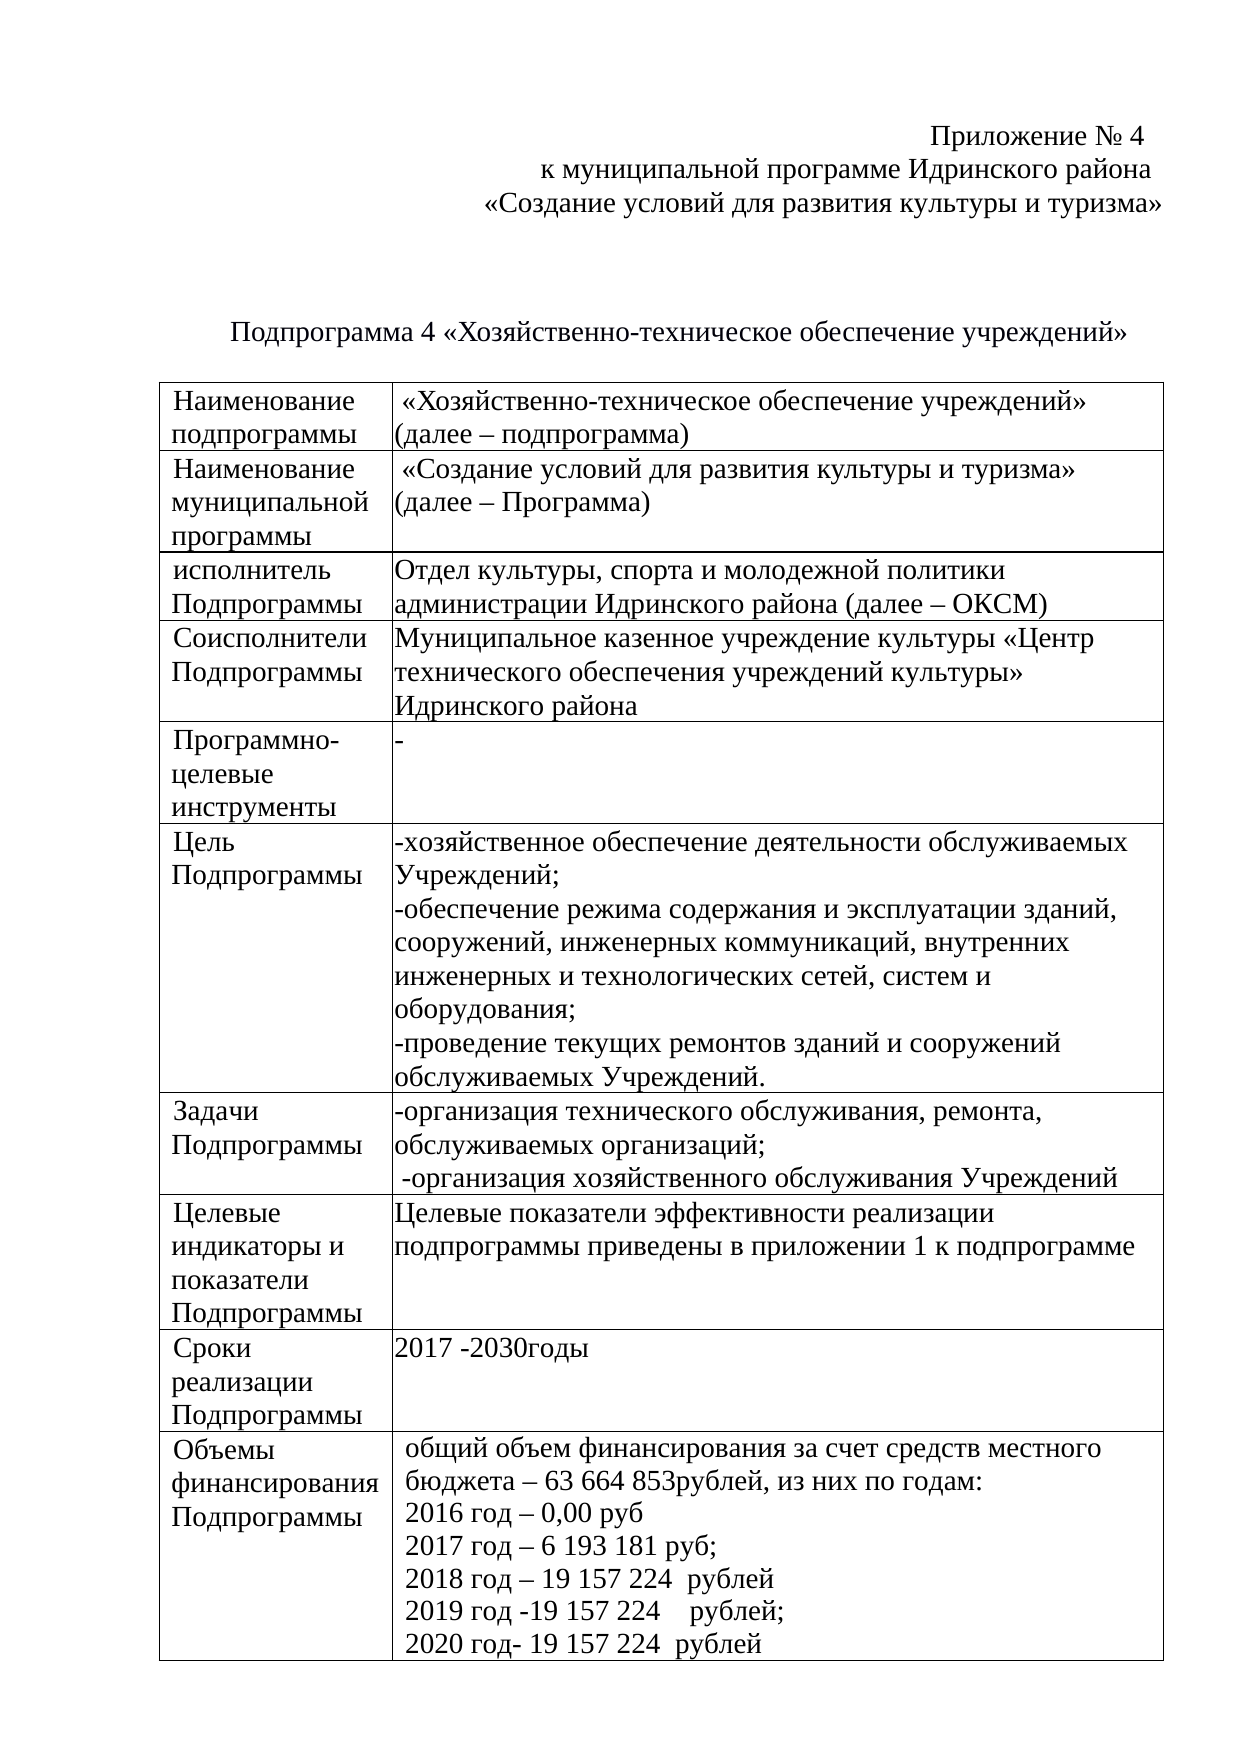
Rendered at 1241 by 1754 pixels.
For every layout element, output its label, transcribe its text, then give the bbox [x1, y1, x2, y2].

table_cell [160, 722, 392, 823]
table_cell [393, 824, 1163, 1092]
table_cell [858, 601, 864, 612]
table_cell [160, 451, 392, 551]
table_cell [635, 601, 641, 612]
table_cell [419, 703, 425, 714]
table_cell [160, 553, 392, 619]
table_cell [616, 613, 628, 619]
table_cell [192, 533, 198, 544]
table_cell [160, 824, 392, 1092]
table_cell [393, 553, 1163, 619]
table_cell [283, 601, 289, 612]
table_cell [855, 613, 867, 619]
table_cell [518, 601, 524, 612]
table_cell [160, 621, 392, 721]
text Подпрограмма 4 «Хозяйственно-техническое обеспечение учреждений» [207, 314, 1152, 348]
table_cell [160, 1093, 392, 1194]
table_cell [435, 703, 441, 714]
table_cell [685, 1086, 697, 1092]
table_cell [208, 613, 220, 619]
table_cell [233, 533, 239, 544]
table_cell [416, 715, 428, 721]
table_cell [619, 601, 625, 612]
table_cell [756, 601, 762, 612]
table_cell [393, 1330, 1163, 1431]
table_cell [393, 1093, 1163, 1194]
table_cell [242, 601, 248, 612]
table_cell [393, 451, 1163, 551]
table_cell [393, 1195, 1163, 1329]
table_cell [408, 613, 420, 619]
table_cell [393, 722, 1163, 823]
text «Создание условий для развития культуры и туризма» [118, 185, 1163, 219]
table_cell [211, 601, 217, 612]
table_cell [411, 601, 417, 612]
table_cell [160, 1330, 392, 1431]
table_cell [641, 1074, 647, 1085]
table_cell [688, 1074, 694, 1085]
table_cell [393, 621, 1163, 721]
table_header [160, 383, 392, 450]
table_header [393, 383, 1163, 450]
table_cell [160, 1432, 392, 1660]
text Приложение № 4 к муниципальной программе Идринского района [118, 118, 1152, 185]
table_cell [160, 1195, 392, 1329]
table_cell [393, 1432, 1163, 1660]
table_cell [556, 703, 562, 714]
